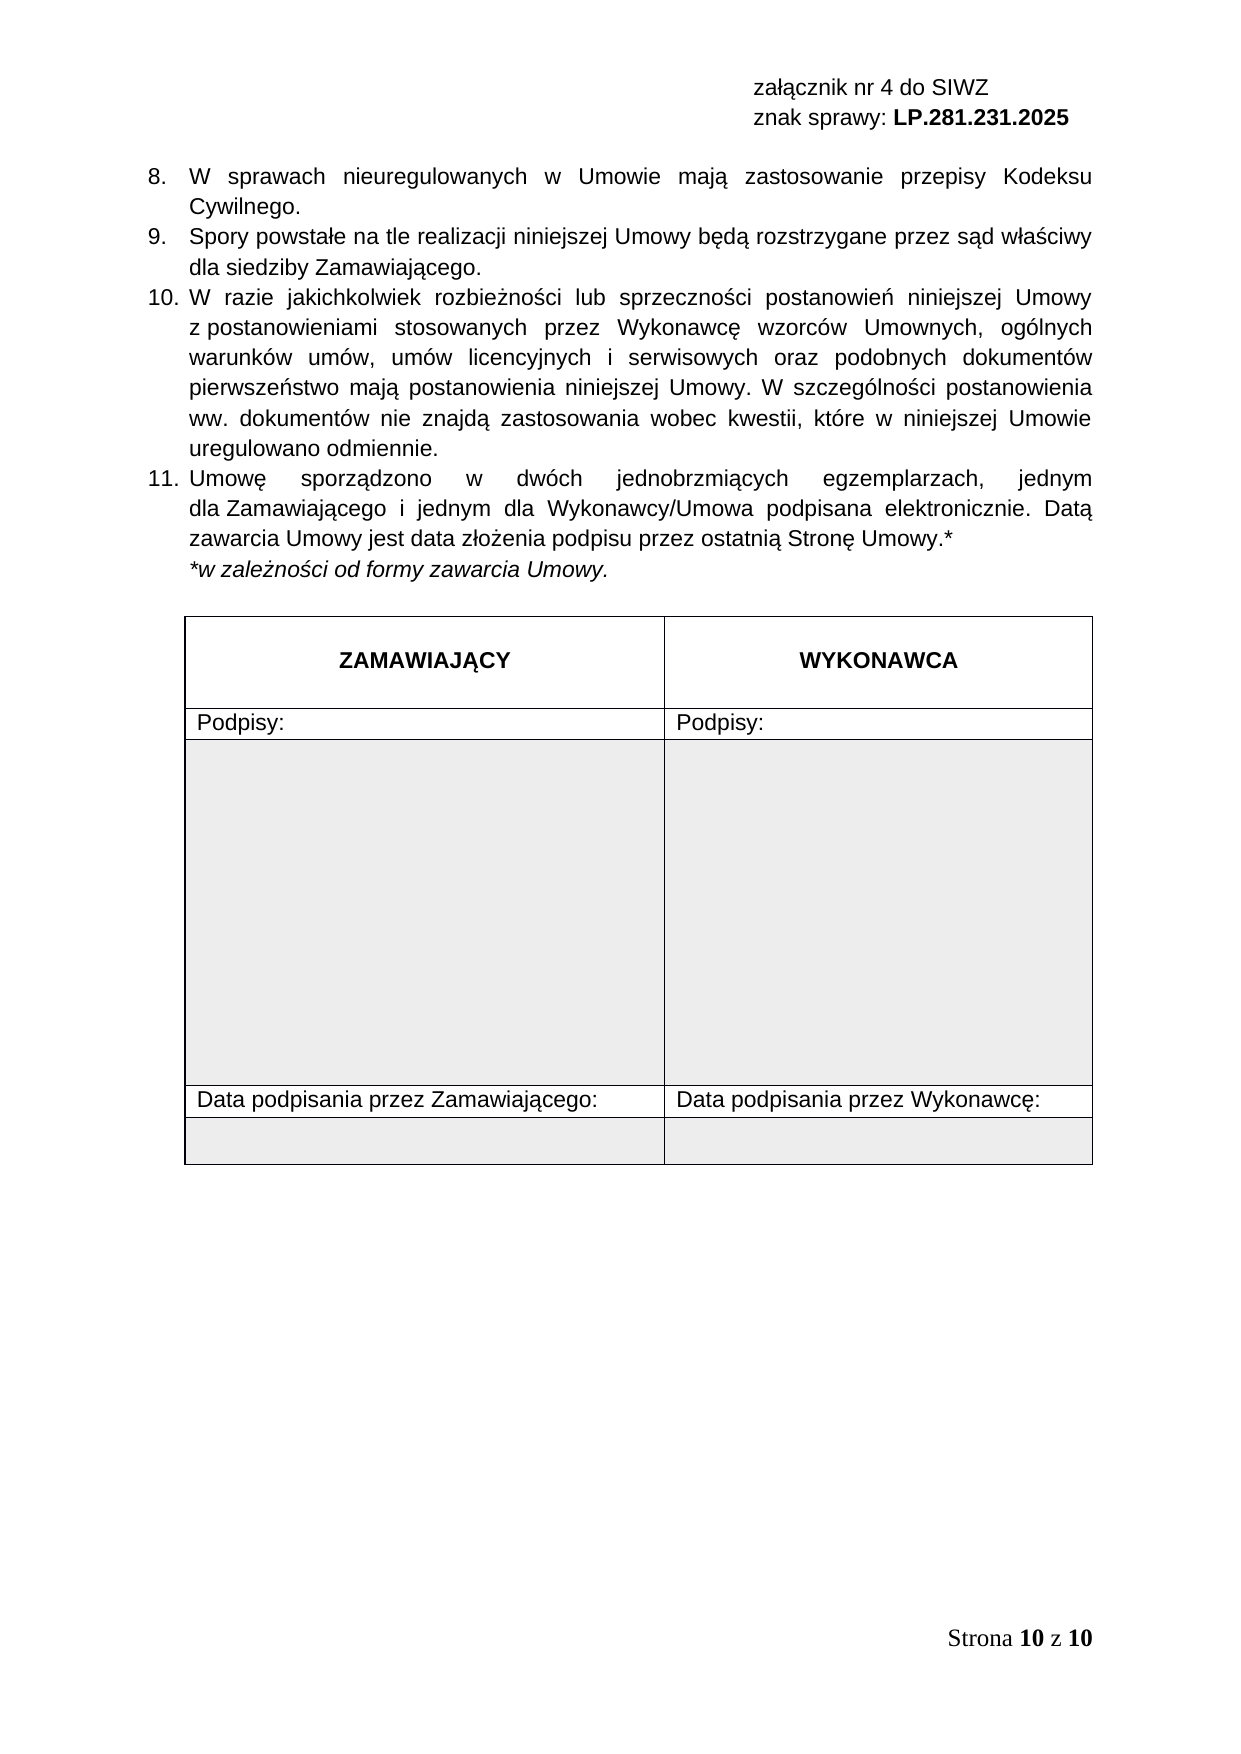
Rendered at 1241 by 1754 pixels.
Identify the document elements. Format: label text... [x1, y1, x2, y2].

table_cell Data podpisania przez Zamawiającego: [186, 1086, 664, 1117]
table_header WYKONAWCA [665, 617, 1092, 708]
table_header ZAMAWIAJĄCY [186, 617, 664, 708]
table_cell [186, 1118, 664, 1164]
table_cell [186, 740, 664, 1085]
list Umowę sporządzono w dwóch jednobrzmiących egzemplarzach, jednym dla Zamawiającego i jednym dla Wykonawcy/Umowa podpisana elektronicznie. Datą zawarcia Umowy jest data złożenia podpisu przez ostatnią Stronę Umowy.* [148, 465, 1093, 552]
text *w zależności od formy zawarcia Umowy. [189, 556, 1093, 582]
list Spory powstałe na tle realizacji niniejszej Umowy będą rozstrzygane przez sąd właściwy dla siedziby Zamawiającego. [148, 223, 1093, 280]
table_cell Podpisy: [665, 709, 1092, 739]
list W razie jakichkolwiek rozbieżności lub sprzeczności postanowień niniejszej Umowy z postanowieniami stosowanych przez Wykonawcę wzorców Umownych, ogólnych warunków umów, umów licencyjnych i serwisowych oraz podobnych dokumentów pierwszeństwo mają postanowienia niniejszej Umowy. W szczególności postanowienia ww. dokumentów nie znajdą zastosowania wobec kwestii, które w niniejszej Umowie uregulowano odmiennie. [148, 284, 1093, 461]
table_cell Podpisy: [186, 709, 664, 739]
table_cell [665, 740, 1092, 1085]
list W sprawach nieuregulowanych w Umowie mają zastosowanie przepisy Kodeksu Cywilnego. [148, 163, 1093, 219]
table_cell [665, 1118, 1092, 1164]
table_cell Data podpisania przez Wykonawcę: [665, 1086, 1092, 1117]
